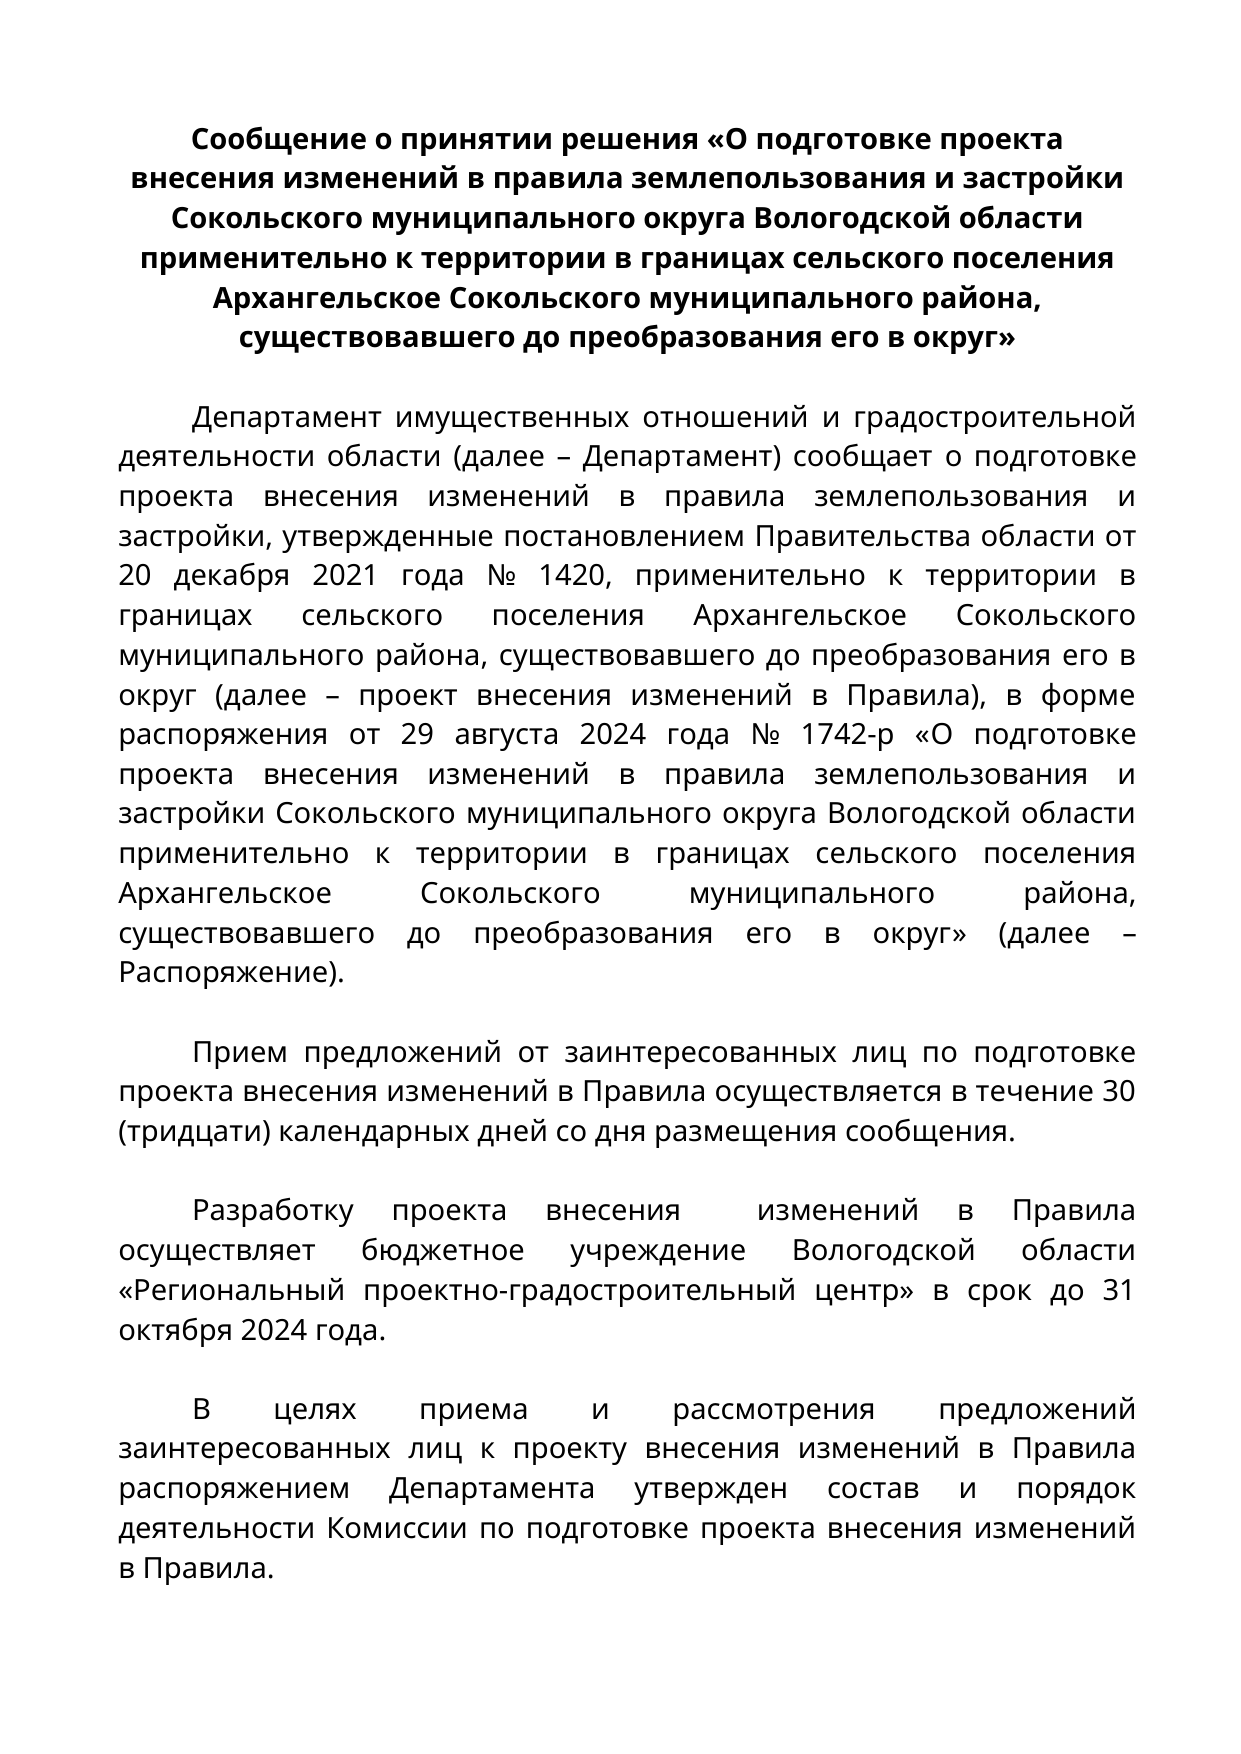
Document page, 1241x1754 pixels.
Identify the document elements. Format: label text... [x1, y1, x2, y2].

text В целях приема и рассмотрения предложений заинтересованных лиц к проекту внесения изменений в Правила распоряжением Департамента утвержден состав и порядок деятельности Комиссии по подготовке проекта внесения изменений в Правила. [118, 1388, 1137, 1587]
text Разработку проекта внесения изменений в Правила осуществляет бюджетное учреждение Вологодской области «Региональный проектно-градостроительный центр» в срок до 31 октября 2024 года. [118, 1190, 1137, 1348]
text Департамент имущественных отношений и градостроительной деятельности области (далее – Департамент) сообщает о подготовке проекта внесения изменений в правила землепользования и застройки, утвержденные постановлением Правительства области от 20 декабря 2021 года № 1420, применительно к территории в границах сельского поселения Архангельское Сокольского муниципального района, существовавшего до преобразования его в округ (далее – проект внесения изменений в Правила), в форме распоряжения от 29 августа 2024 года № 1742-р «О подготовке проекта внесения изменений в правила землепользования и застройки Сокольского муниципального округа Вологодской области применительно к территории в границах сельского поселения Архангельское Сокольского муниципального района, существовавшего до преобразования его в округ» (далее – Распоряжение). [118, 396, 1137, 991]
text Прием предложений от заинтересованных лиц по подготовке проекта внесения изменений в Правила осуществляется в течение 30 (тридцати) календарных дней со дня размещения сообщения. [118, 1031, 1137, 1150]
text Сообщение о принятии решения «О подготовке проекта внесения изменений в правила землепользования и застройки Сокольского муниципального округа Вологодской области применительно к территории в границах сельского поселения Архангельское Сокольского муниципального района, существовавшего до преобразования его в округ» [118, 118, 1137, 356]
